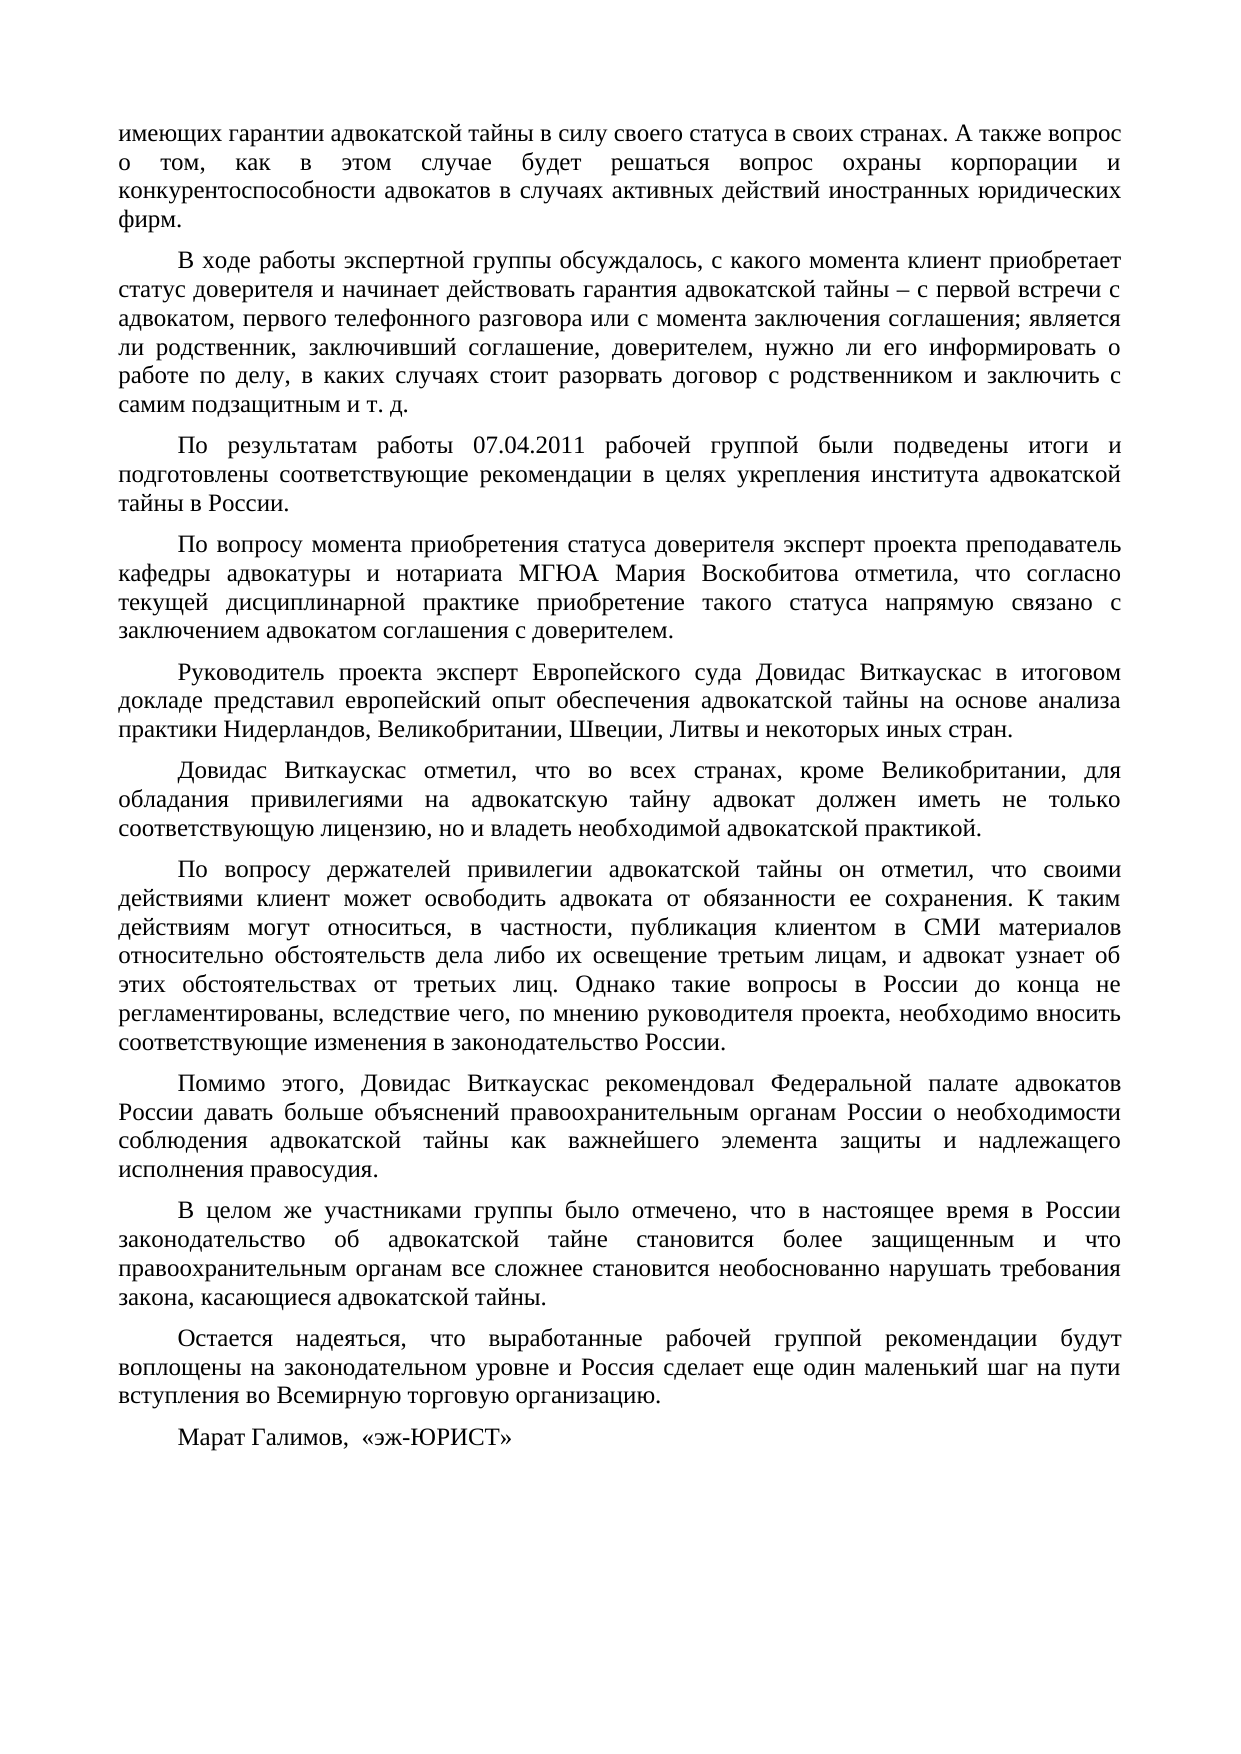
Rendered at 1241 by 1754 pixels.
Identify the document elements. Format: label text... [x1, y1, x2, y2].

text В ходе работы экспертной группы обсуждалось, с какого момента клиент приобретает статус доверителя и начинает действовать гарантия адвокатской тайны – с первой встречи с адвокатом, первого телефонного разговора или с момента заключения соглашения; является ли родственник, заключивший соглашение, доверителем, нужно ли его информировать о работе по делу, в каких случаях стоит разорвать договор с родственником и заключить с самим подзащитным и т. д. [118, 246, 1122, 418]
text Остается надеяться, что выработанные рабочей группой рекомендации будут воплощены на законодательном уровне и Россия сделает еще один маленький шаг на пути вступления во Всемирную торговую организацию. [118, 1323, 1122, 1409]
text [118, 118, 1122, 233]
text По результатам работы 07.04.2011 рабочей группой были подведены итоги и подготовлены соответствующие рекомендации в целях укрепления института адвокатской тайны в России. [118, 431, 1122, 517]
text По вопросу держателей привилегии адвокатской тайны он отметил, что своими действиями клиент может освободить адвоката от обязанности ее сохранения. К таким действиям могут относиться, в частности, публикация клиентом в СМИ материалов относительно обстоятельств дела либо их освещение третьим лицам, и адвокат узнает об этих обстоятельствах от третьих лиц. Однако такие вопросы в России до конца не регламентированы, вследствие чего, по мнению руководителя проекта, необходимо вносить соответствующие изменения в законодательство России. [118, 854, 1122, 1056]
text Марат Галимов, «эж-ЮРИСТ» [118, 1422, 1122, 1451]
text Довидас Виткаускас отметил, что во всех странах, кроме Великобритании, для обладания привилегиями на адвокатскую тайну адвокат должен иметь не только соответствующую лицензию, но и владеть необходимой адвокатской практикой. [118, 756, 1122, 842]
text В целом же участниками группы было отмечено, что в настоящее время в России законодательство об адвокатской тайне становится более защищенным и что правоохранительным органам все сложнее становится необоснованно нарушать требования закона, касающиеся адвокатской тайны. [118, 1196, 1122, 1311]
text По вопросу момента приобретения статуса доверителя эксперт проекта преподаватель кафедры адвокатуры и нотариата МГЮА Мария Воскобитова отметила, что согласно текущей дисциплинарной практике приобретение такого статуса напрямую связано с заключением адвокатом соглашения с доверителем. [118, 529, 1122, 644]
text Помимо этого, Довидас Виткаускас рекомендовал Федеральной палате адвокатов России давать больше объяснений правоохранительным органам России о необходимости соблюдения адвокатской тайны как важнейшего элемента защиты и надлежащего исполнения правосудия. [118, 1068, 1122, 1183]
text Руководитель проекта эксперт Европейского суда Довидас Виткаускас в итоговом докладе представил европейский опыт обеспечения адвокатской тайны на основе анализа практики Нидерландов, Великобритании, Швеции, Литвы и некоторых иных стран. [118, 657, 1122, 743]
